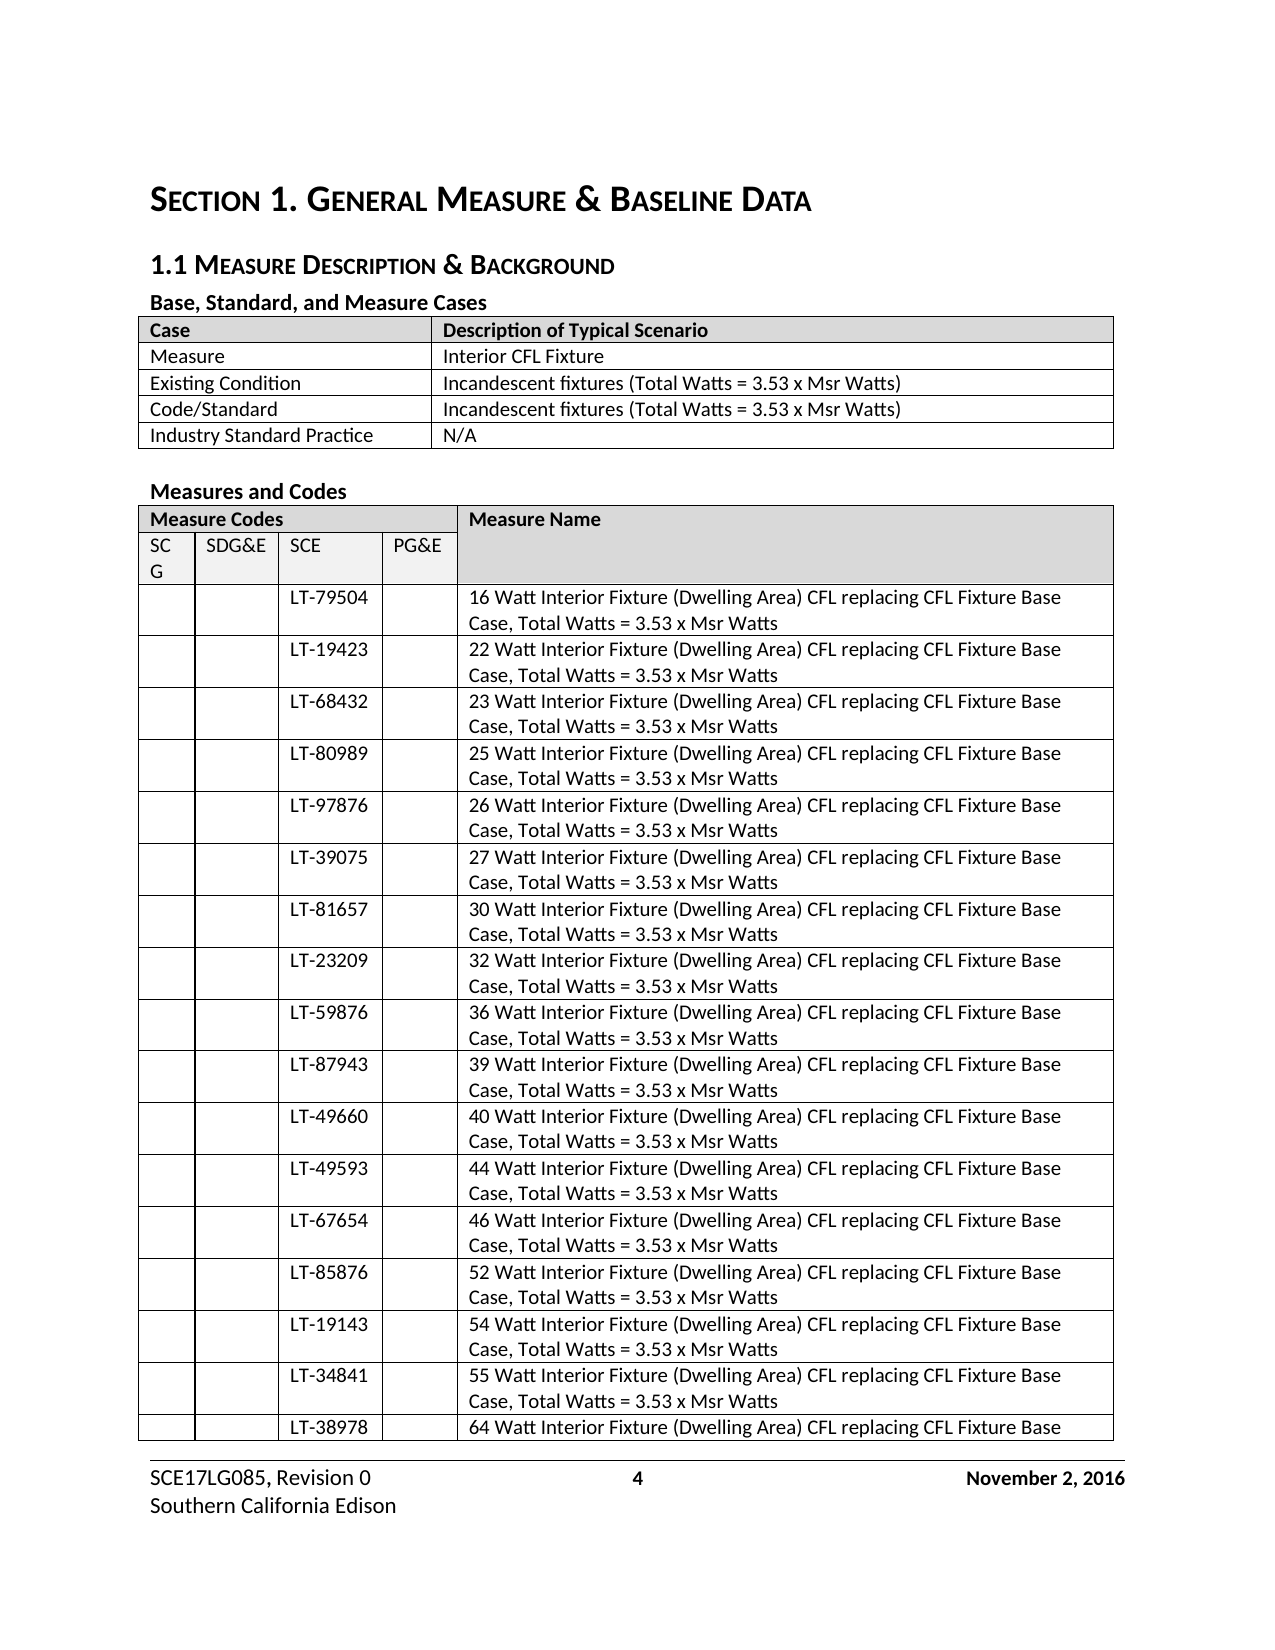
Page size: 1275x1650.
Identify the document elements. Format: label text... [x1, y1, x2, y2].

table_cell N/A [432, 423, 1113, 448]
table_cell LT-23209 [279, 948, 382, 998]
table_cell [196, 1103, 278, 1154]
table_cell 22 Watt Interior Fixture (Dwelling Area) CFL replacing CFL Fixture Base Case, Total Watts = 3.53 x Msr Watts [458, 636, 1113, 687]
table_cell [139, 585, 194, 635]
table_cell [139, 1363, 194, 1413]
table_cell LT-80989 [279, 740, 382, 791]
table_cell [383, 844, 457, 895]
table_cell [383, 792, 457, 843]
table_cell [383, 1207, 457, 1258]
table_cell Industry Standard Practice [139, 423, 431, 448]
table_cell LT-97876 [279, 792, 382, 843]
table_cell [139, 636, 194, 687]
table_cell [458, 1415, 1113, 1440]
table_cell Incandescent fixtures (Total Watts = 3.53 x Msr Watts) [432, 396, 1113, 422]
table_cell LT-79504 [279, 585, 382, 635]
table_cell 39 Watt Interior Fixture (Dwelling Area) CFL replacing CFL Fixture Base Case, Total Watts = 3.53 x Msr Watts [458, 1051, 1113, 1102]
table_cell LT-49660 [279, 1103, 382, 1154]
table_cell [383, 636, 457, 687]
table_cell 23 Watt Interior Fixture (Dwelling Area) CFL replacing CFL Fixture Base Case, Total Watts = 3.53 x Msr Watts [458, 688, 1113, 739]
table_cell [196, 1051, 278, 1102]
table_cell LT-85876 [279, 1259, 382, 1310]
table_cell Incandescent fixtures (Total Watts = 3.53 x Msr Watts) [432, 370, 1113, 395]
table_cell [196, 1311, 278, 1362]
table_cell LT-67654 [279, 1207, 382, 1258]
table_cell 36 Watt Interior Fixture (Dwelling Area) CFL replacing CFL Fixture Base Case, Total Watts = 3.53 x Msr Watts [458, 1000, 1113, 1050]
table_cell 26 Watt Interior Fixture (Dwelling Area) CFL replacing CFL Fixture Base Case, Total Watts = 3.53 x Msr Watts [458, 792, 1113, 843]
table_cell 25 Watt Interior Fixture (Dwelling Area) CFL replacing CFL Fixture Base Case, Total Watts = 3.53 x Msr Watts [458, 740, 1113, 791]
table_cell [196, 896, 278, 947]
table_cell Existing Condition [139, 370, 431, 395]
table_cell 32 Watt Interior Fixture (Dwelling Area) CFL replacing CFL Fixture Base Case, Total Watts = 3.53 x Msr Watts [458, 948, 1113, 998]
table_cell [383, 948, 457, 998]
table_cell [139, 948, 194, 998]
table_cell 55 Watt Interior Fixture (Dwelling Area) CFL replacing CFL Fixture Base Case, Total Watts = 3.53 x Msr Watts [458, 1363, 1113, 1413]
text Measures and Codes [150, 477, 1125, 505]
table_cell [196, 1000, 278, 1050]
table_cell [139, 1311, 194, 1362]
table_cell LT-39075 [279, 844, 382, 895]
table_header Case [139, 317, 431, 342]
table_cell LT-87943 [279, 1051, 382, 1102]
table_cell [196, 948, 278, 998]
table_cell 44 Watt Interior Fixture (Dwelling Area) CFL replacing CFL Fixture Base Case, Total Watts = 3.53 x Msr Watts [458, 1155, 1113, 1206]
table_header Description of Typical Scenario [432, 317, 1113, 342]
table_cell [196, 792, 278, 843]
table_cell LT-19143 [279, 1311, 382, 1362]
text Base, Standard, and Measure Cases [150, 288, 1125, 316]
table_cell [139, 688, 194, 739]
table_cell 27 Watt Interior Fixture (Dwelling Area) CFL replacing CFL Fixture Base Case, Total Watts = 3.53 x Msr Watts [458, 844, 1113, 895]
table_header Measure Codes [139, 506, 457, 532]
table_cell [139, 1000, 194, 1050]
table_cell [139, 844, 194, 895]
subtitle 1.1 Measure Description & Background [150, 246, 1125, 281]
table_cell LT-34841 [279, 1363, 382, 1413]
table_cell 54 Watt Interior Fixture (Dwelling Area) CFL replacing CFL Fixture Base Case, Total Watts = 3.53 x Msr Watts [458, 1311, 1113, 1362]
table_cell LT-19423 [279, 636, 382, 687]
table_cell SDG&E [196, 533, 278, 583]
table_cell [196, 585, 278, 635]
table_cell [383, 1103, 457, 1154]
table_cell [196, 740, 278, 791]
table_cell [383, 1363, 457, 1413]
table_cell [139, 792, 194, 843]
table_cell [139, 896, 194, 947]
table_cell LT-59876 [279, 1000, 382, 1050]
table_cell PG&E [383, 533, 457, 583]
table_cell [196, 636, 278, 687]
table_cell 30 Watt Interior Fixture (Dwelling Area) CFL replacing CFL Fixture Base Case, Total Watts = 3.53 x Msr Watts [458, 896, 1113, 947]
table_cell [139, 1103, 194, 1154]
table_cell 46 Watt Interior Fixture (Dwelling Area) CFL replacing CFL Fixture Base Case, Total Watts = 3.53 x Msr Watts [458, 1207, 1113, 1258]
table_cell [139, 1207, 194, 1258]
table_cell [196, 1363, 278, 1413]
table_cell [196, 688, 278, 739]
table_cell [139, 740, 194, 791]
table_cell [139, 1051, 194, 1102]
table_cell [383, 585, 457, 635]
table_cell 40 Watt Interior Fixture (Dwelling Area) CFL replacing CFL Fixture Base Case, Total Watts = 3.53 x Msr Watts [458, 1103, 1113, 1154]
table_cell Measure [139, 343, 431, 369]
table_cell LT-68432 [279, 688, 382, 739]
table_cell LT-38978 [279, 1415, 382, 1440]
table_header Measure Name [458, 506, 1113, 583]
table_cell 16 Watt Interior Fixture (Dwelling Area) CFL replacing CFL Fixture Base Case, Total Watts = 3.53 x Msr Watts [458, 585, 1113, 635]
table_cell [196, 1155, 278, 1206]
table_cell [383, 1051, 457, 1102]
table_cell [383, 688, 457, 739]
table_cell LT-49593 [279, 1155, 382, 1206]
table_cell [139, 1155, 194, 1206]
table_cell [383, 1311, 457, 1362]
table_cell [383, 1415, 457, 1440]
table_cell [383, 1259, 457, 1310]
table_cell Code/Standard [139, 396, 431, 422]
table_cell SCG [139, 533, 194, 583]
table_cell [383, 896, 457, 947]
table_cell [139, 1259, 194, 1310]
table_cell [383, 1155, 457, 1206]
table_cell LT-81657 [279, 896, 382, 947]
table_cell [196, 1207, 278, 1258]
table_cell [383, 1000, 457, 1050]
table_cell Interior CFL Fixture [432, 343, 1113, 369]
table_cell SCE [279, 533, 382, 583]
table_cell [196, 844, 278, 895]
table_cell 52 Watt Interior Fixture (Dwelling Area) CFL replacing CFL Fixture Base Case, Total Watts = 3.53 x Msr Watts [458, 1259, 1113, 1310]
table_cell [139, 1415, 194, 1440]
table_cell [196, 1259, 278, 1310]
subtitle Section 1. General Measure & Baseline Data [150, 175, 1125, 221]
table_cell [196, 1415, 278, 1440]
table_cell [383, 740, 457, 791]
